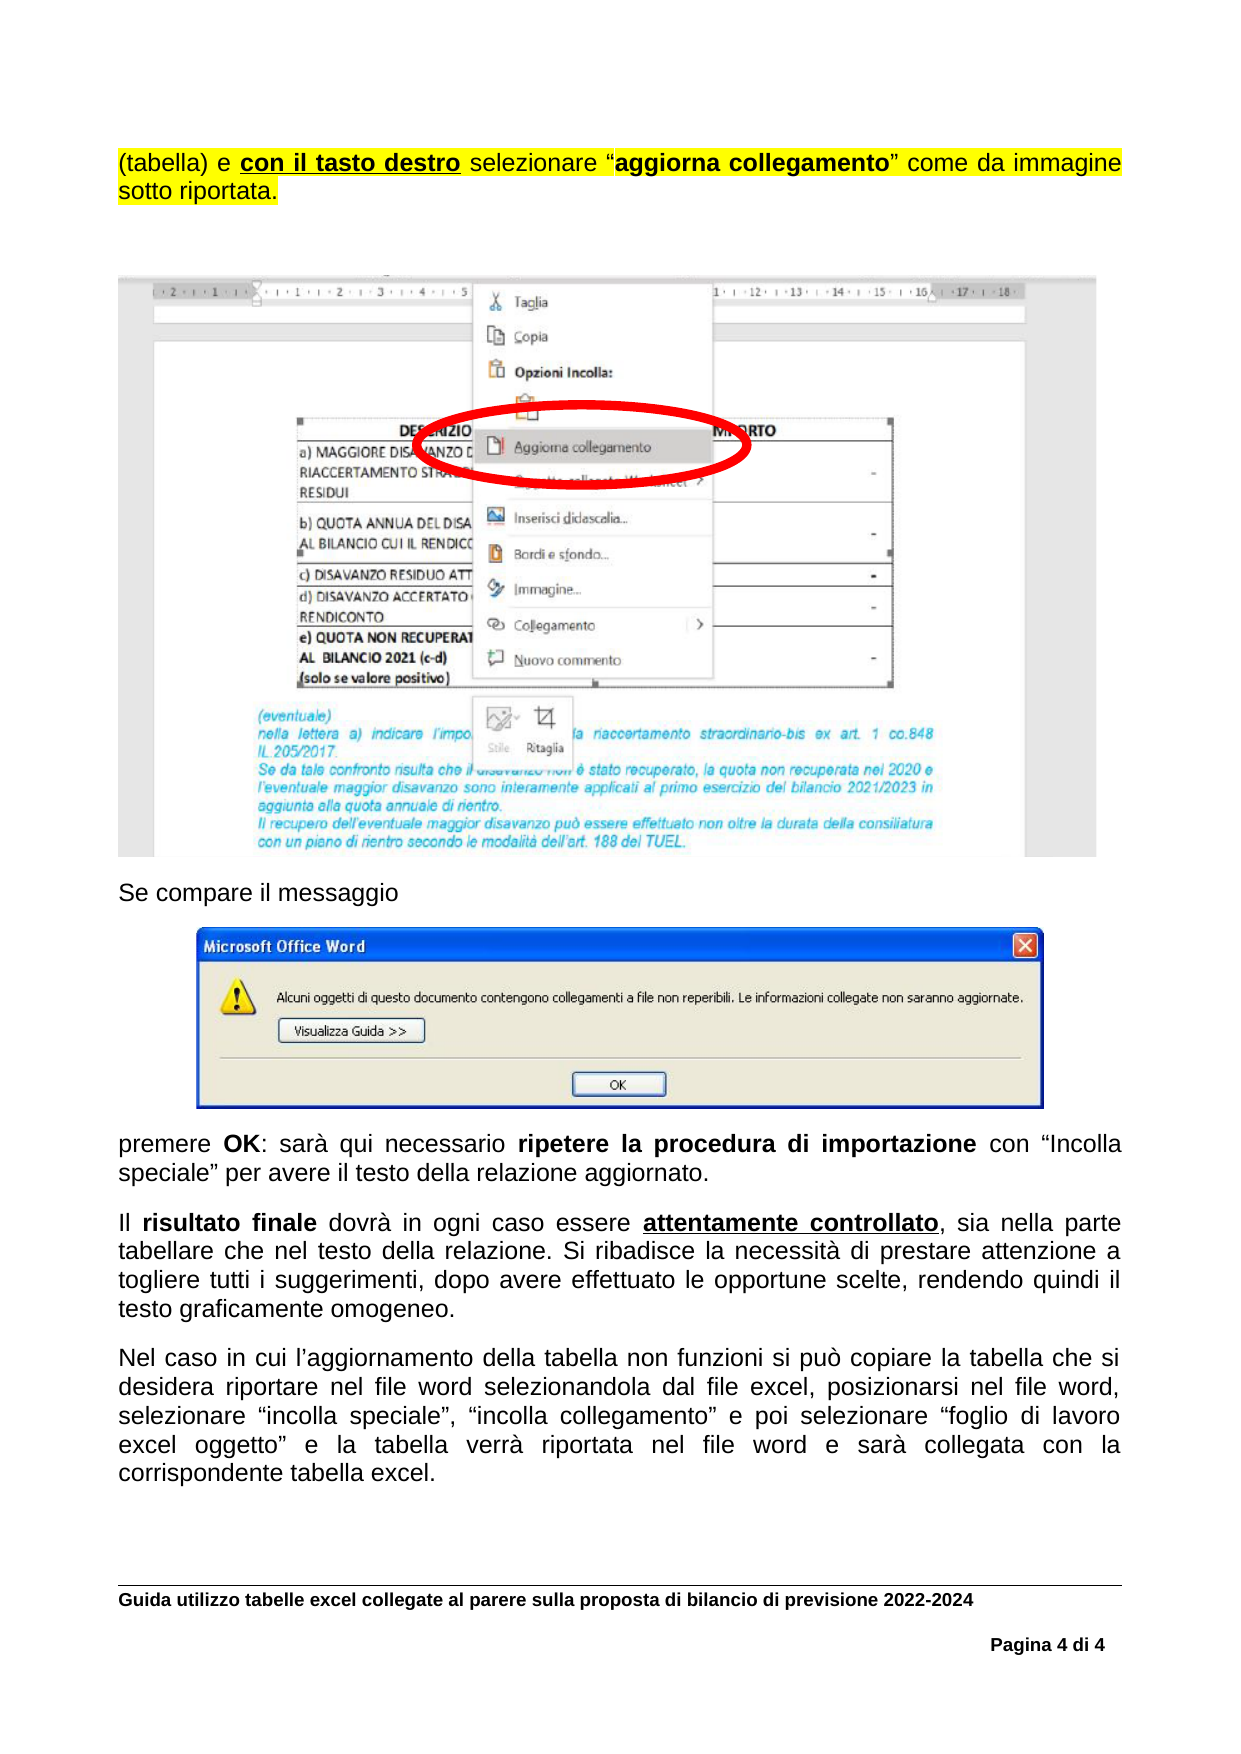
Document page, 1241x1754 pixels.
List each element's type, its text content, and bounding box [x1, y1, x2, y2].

text Effettuando modifiche nella cartella XLS può capitare che il risultato nel testo WORD non sia automaticamente aggiornato: in questo caso basta collocare il mouse sopra l’oggetto (tabella) e con il tasto destro selezionare “aggiorna collegamento” come da immagine sotto riportata. [278, 148, 1122, 205]
text Il risultato finale dovrà in ogni caso essere attentamente controllato, sia nella parte tabellare che nel testo della relazione. Si ribadisce la necessità di prestare attenzione a togliere tutti i suggerimenti, dopo avere effettuato le opportune scelte, rendendo quindi il testo graficamente omogeneo. [118, 1207, 1122, 1322]
picture [196, 927, 1044, 1109]
text Se compare il messaggio [118, 878, 1122, 906]
text premere OK: sarà qui necessario ripetere la procedura di importazione con “Incolla speciale” per avere il testo della relazione aggiornato. [118, 1129, 1122, 1187]
text Nel caso in cui l’aggiornamento della tabella non funzioni si può copiare la tabella che si desidera riportare nel file word selezionandola dal file excel, posizionarsi nel file word, selezionare “incolla speciale”, “incolla collegamento” e poi selezionare “foglio di lavoro excel oggetto” e la tabella verrà riportata nel file word e sarà collegata con la corrispondente tabella excel. [118, 1343, 1122, 1487]
